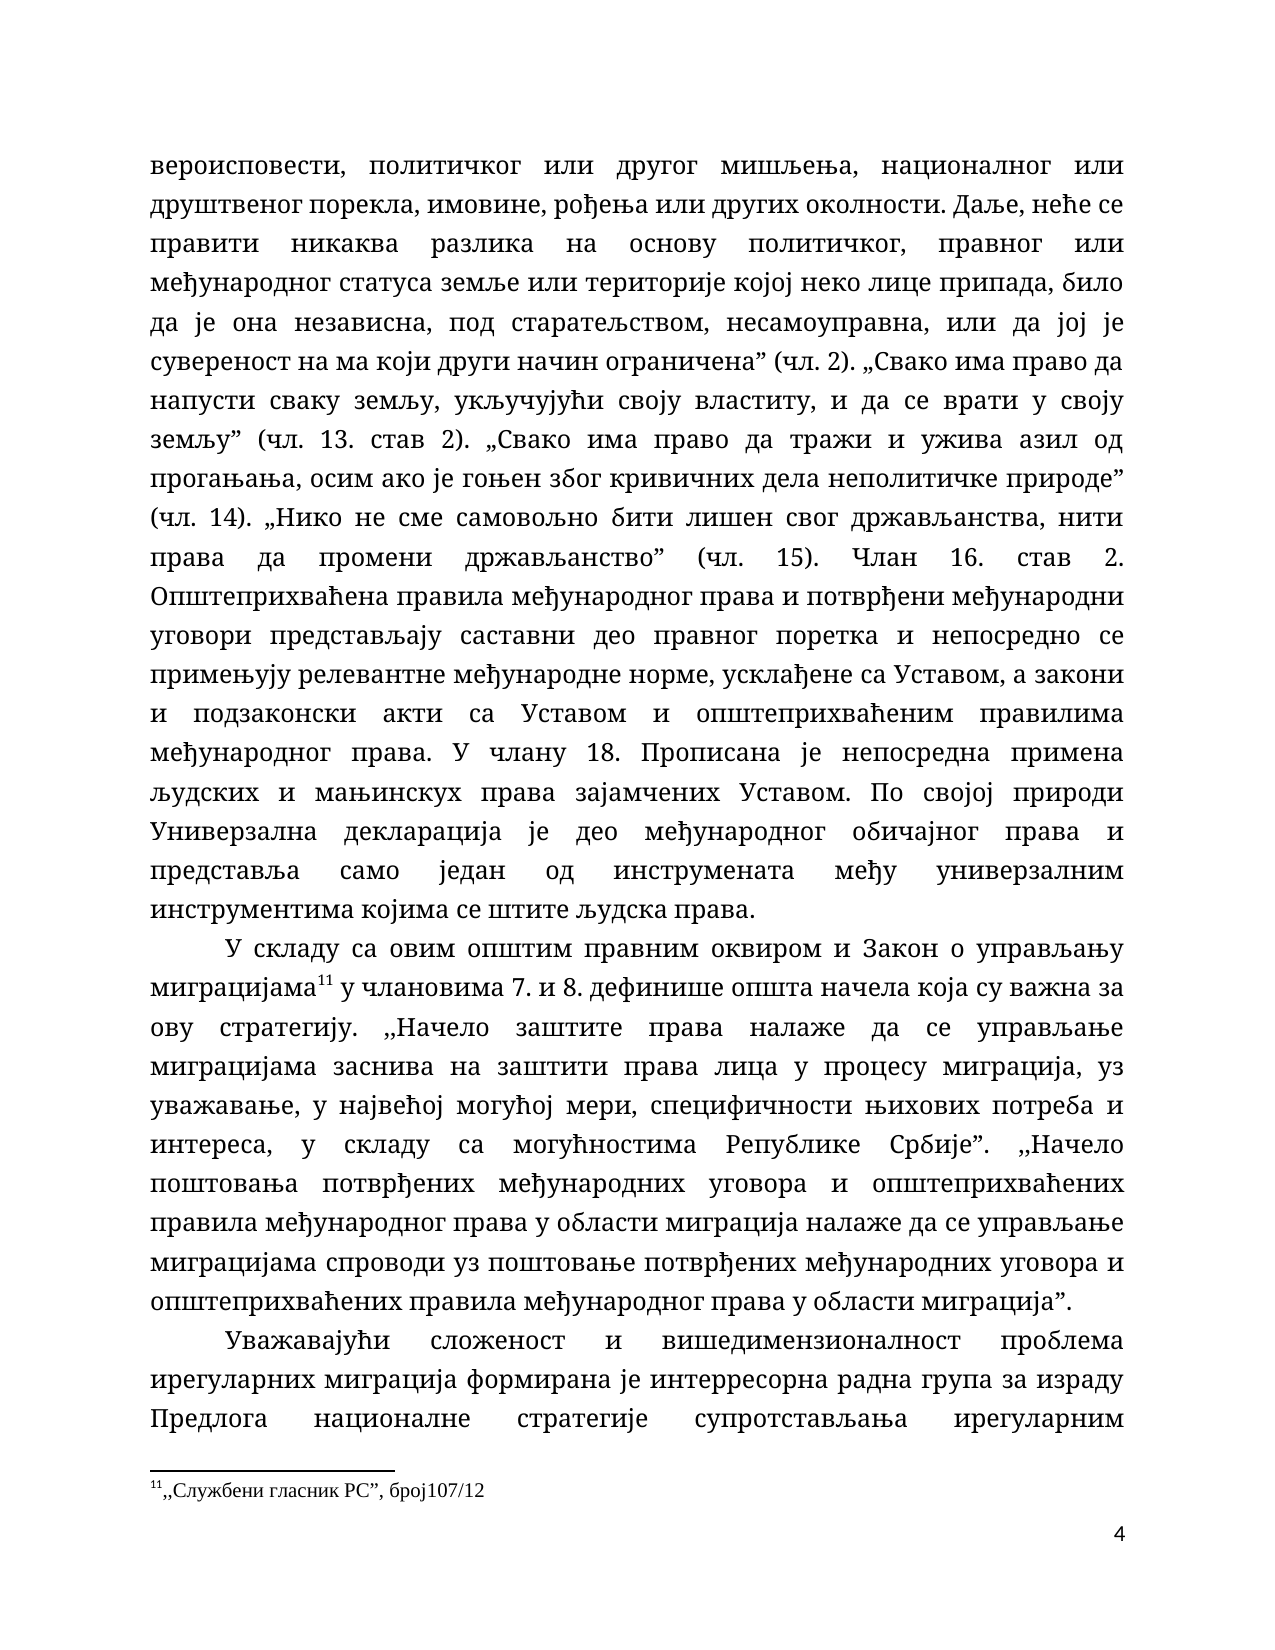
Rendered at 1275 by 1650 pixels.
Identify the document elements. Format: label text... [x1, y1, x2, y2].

text У складу са овим општим правним оквиром и Закон о управљању миграцијама у члановима 7. и 8. дефинише општа начела која су важна за ову стратегију. ,,Начело заштите права налаже да се управљање миграцијама заснива на заштити права лица у процесу миграција, уз уважавање, у највећој могућој мери, специфичности њихових потреба и интереса, у складу са могућностима Републике Србије”. ,,Начело поштовања потврђених међународних уговора и општеприхваћених правила међународног права у области миграција налаже да се управљање миграцијама спроводи уз поштовање потврђених међународних уговора и општеприхваћених правила међународног права у области миграција”. [150, 931, 1125, 1317]
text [150, 1323, 1125, 1435]
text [150, 148, 1125, 926]
